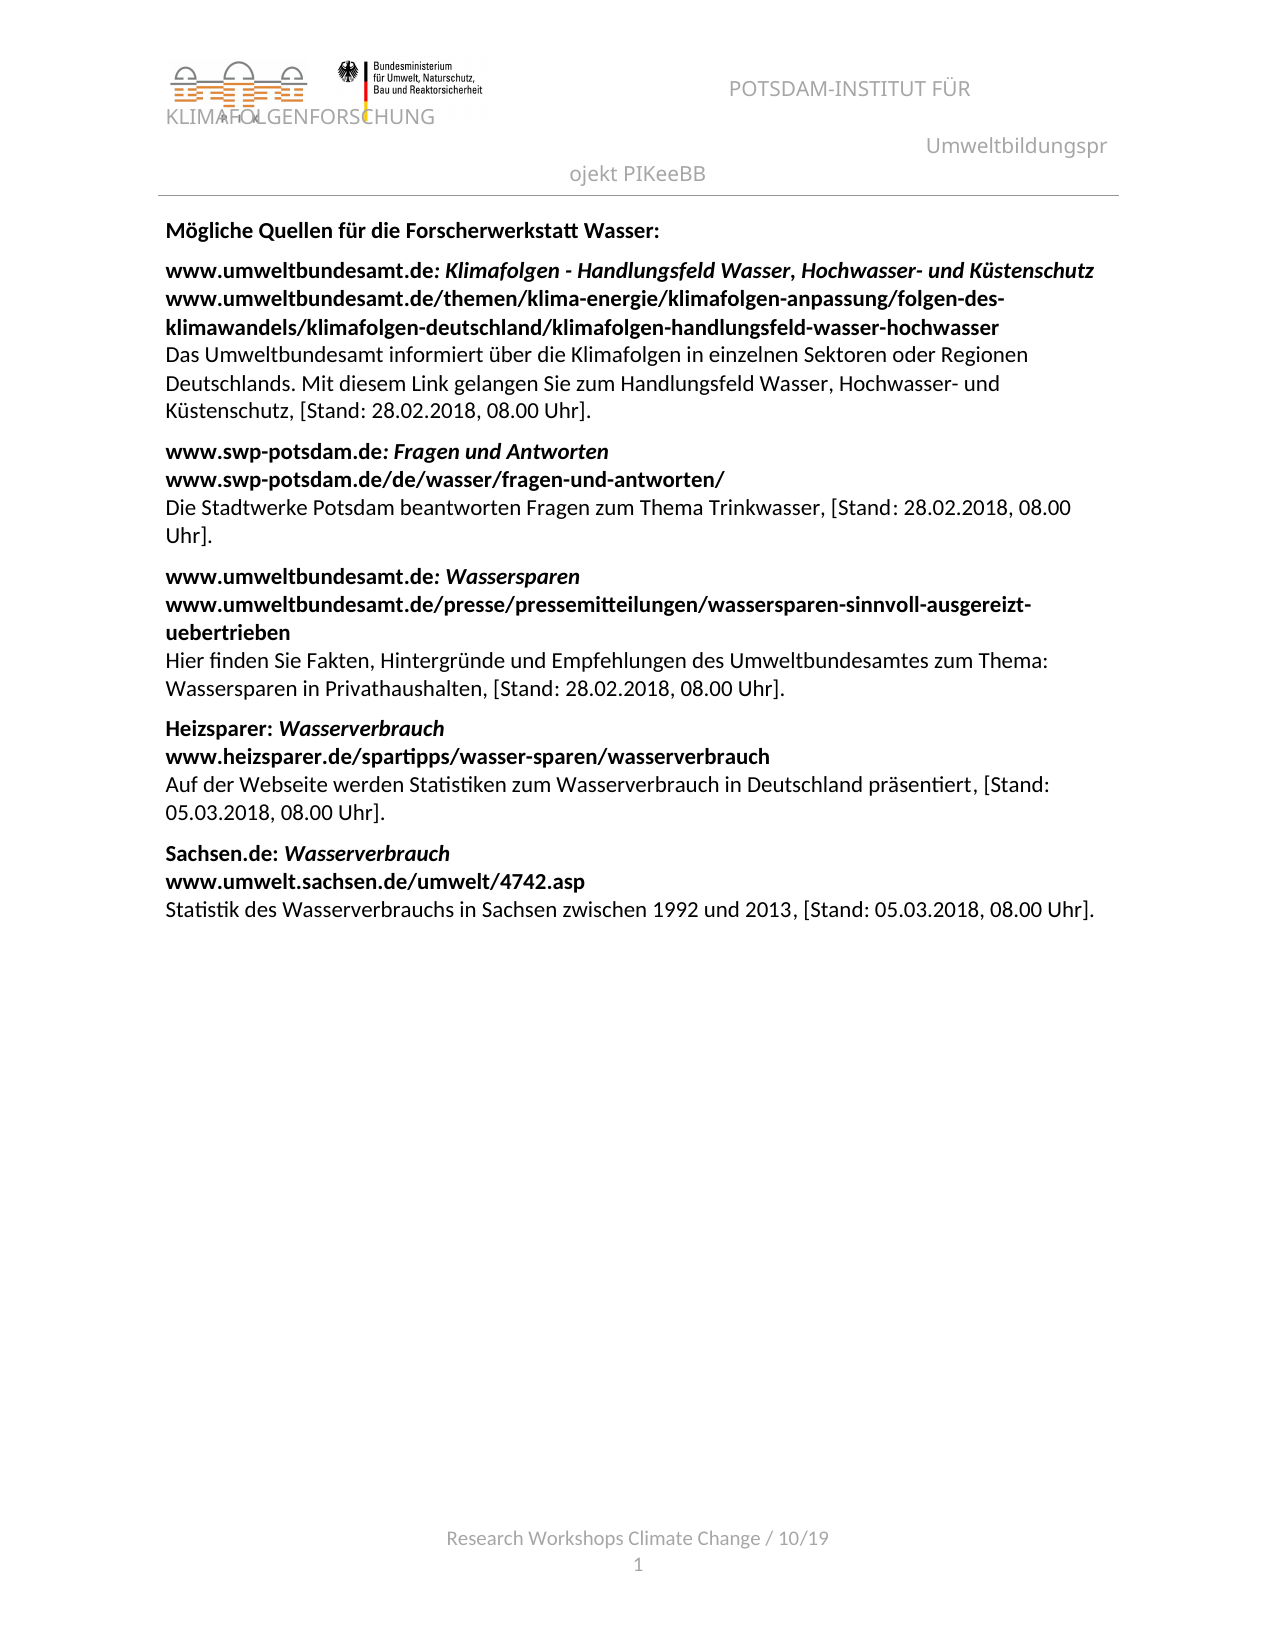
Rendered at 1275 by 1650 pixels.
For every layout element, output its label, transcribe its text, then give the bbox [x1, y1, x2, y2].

text Heizsparer: Wasserverbrauch www.heizsparer.de/spartipps/wasser-sparen/wasserverbrauch Auf der Webseite werden Statistiken zum Wasserverbrauch in Deutschland präsentiert, [Stand: 05.03.2018, 08.00 Uhr]. [165, 714, 1109, 826]
text www.umweltbundesamt.de: Klimafolgen - Handlungsfeld Wasser, Hochwasser- und Küstenschutz www.umweltbundesamt.de/themen/klima-energie/klimafolgen-anpassung/folgen-des-klimawandels/klimafolgen-deutschland/klimafolgen-handlungsfeld-wasser-hochwasser [165, 257, 1109, 341]
text Mögliche Quellen für die Forscherwerkstatt Wasser: [165, 216, 1109, 244]
text Die Stadtwerke Potsdam beantworten Fragen zum Thema Trinkwasser, [Stand: 28.02.2018, 08.00 Uhr]. [165, 493, 1109, 549]
text Sachsen.de: Wasserverbrauch www.umwelt.sachsen.de/umwelt/4742.asp Statistik des Wasserverbrauchs in Sachsen zwischen 1992 und 2013, [Stand: 05.03.2018, 08.00 Uhr]. [165, 839, 1109, 923]
text www.swp-potsdam.de: Fragen und Antworten [165, 437, 1109, 465]
text www.swp-potsdam.de/de/wasser/fragen-und-antworten/ [165, 465, 1109, 493]
text Das Umweltbundesamt informiert über die Klimafolgen in einzelnen Sektoren oder Regionen Deutschlands. Mit diesem Link gelangen Sie zum Handlungsfeld Wasser, Hochwasser- und Küstenschutz, [Stand: 28.02.2018, 08.00 Uhr]. [165, 341, 1109, 425]
text www.umweltbundesamt.de: Wassersparen www.umweltbundesamt.de/presse/pressemitteilungen/wassersparen-sinnvoll-ausgereizt-uebertrieben Hier finden Sie Fakten, Hintergründe und Empfehlungen des Umweltbundesamtes zum Thema: Wassersparen in Privathaushalten, [Stand: 28.02.2018, 08.00 Uhr]. [165, 562, 1109, 702]
picture [331, 50, 490, 127]
